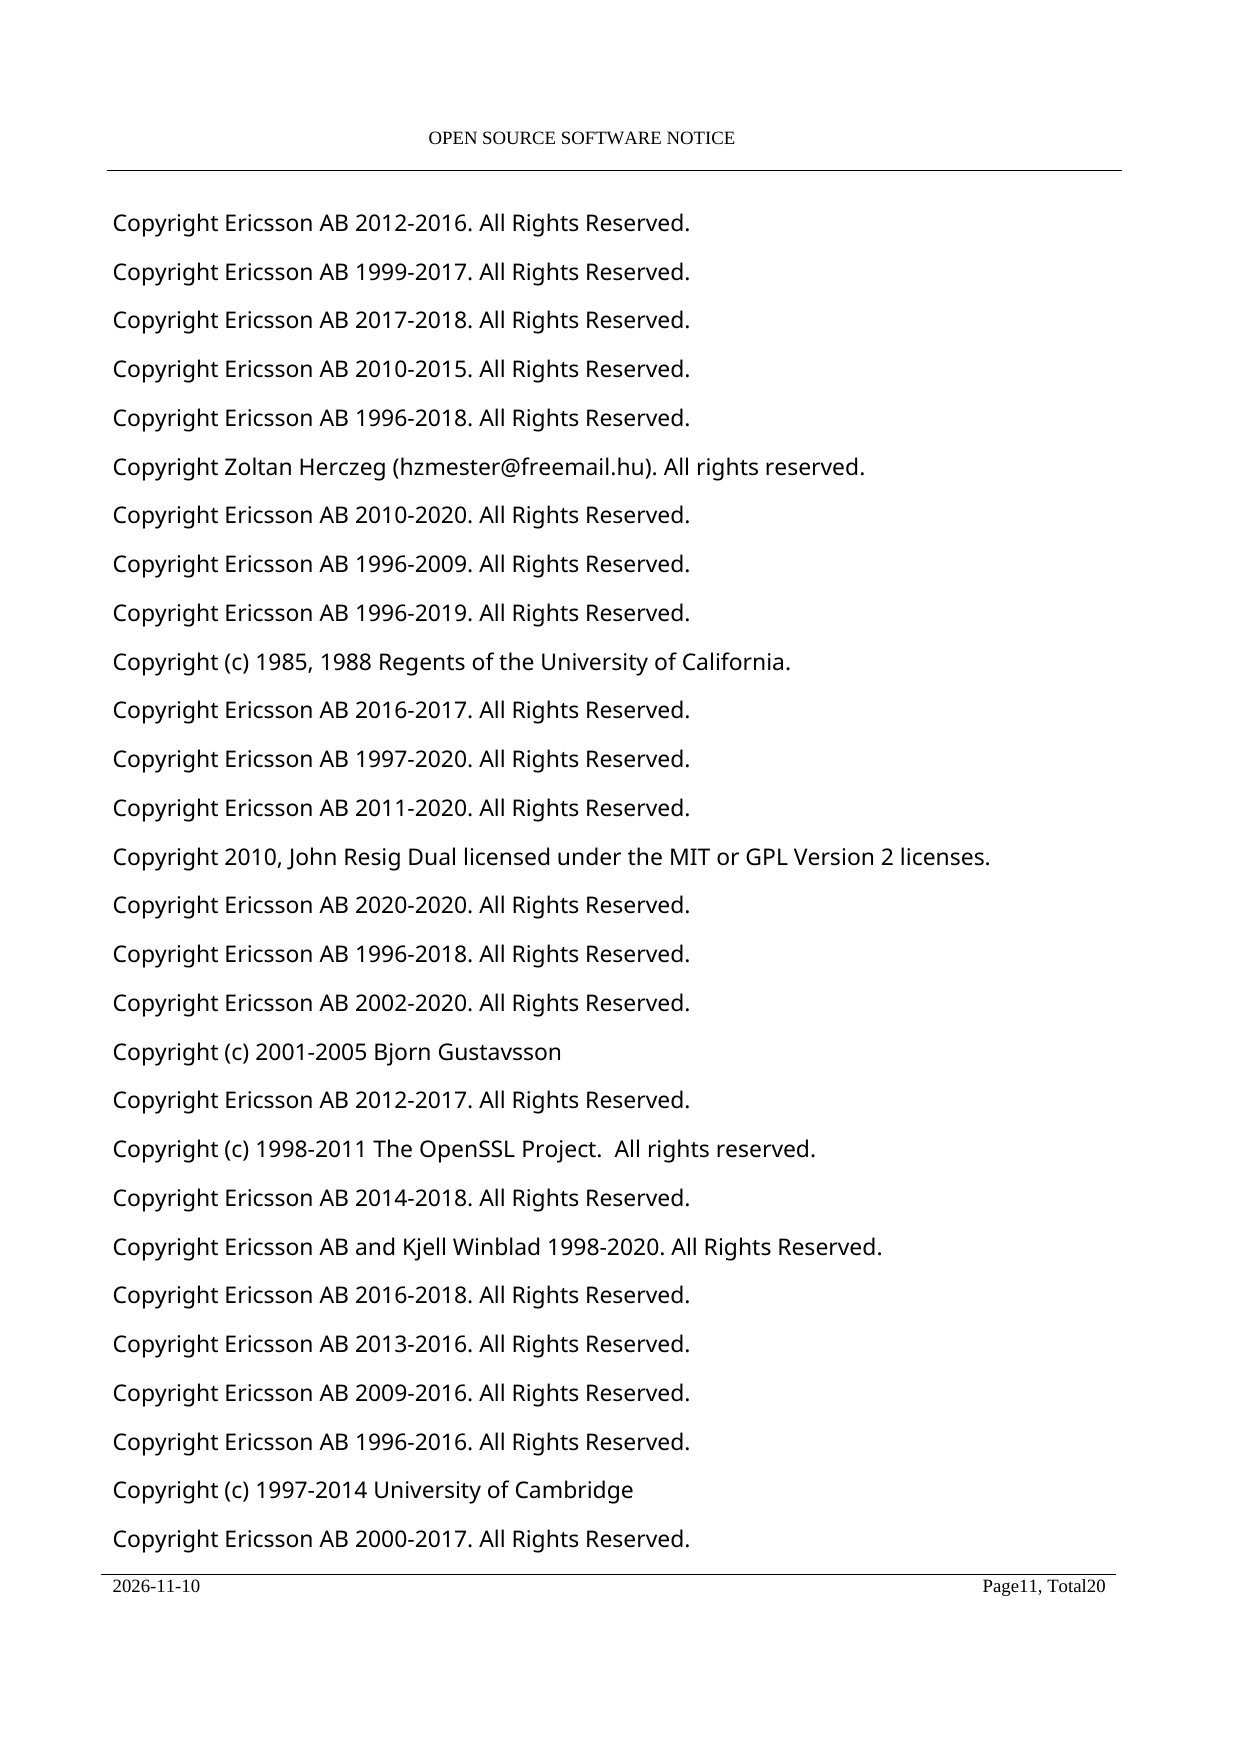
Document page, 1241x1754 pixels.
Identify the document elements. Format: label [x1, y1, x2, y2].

text [112, 206, 1128, 1555]
